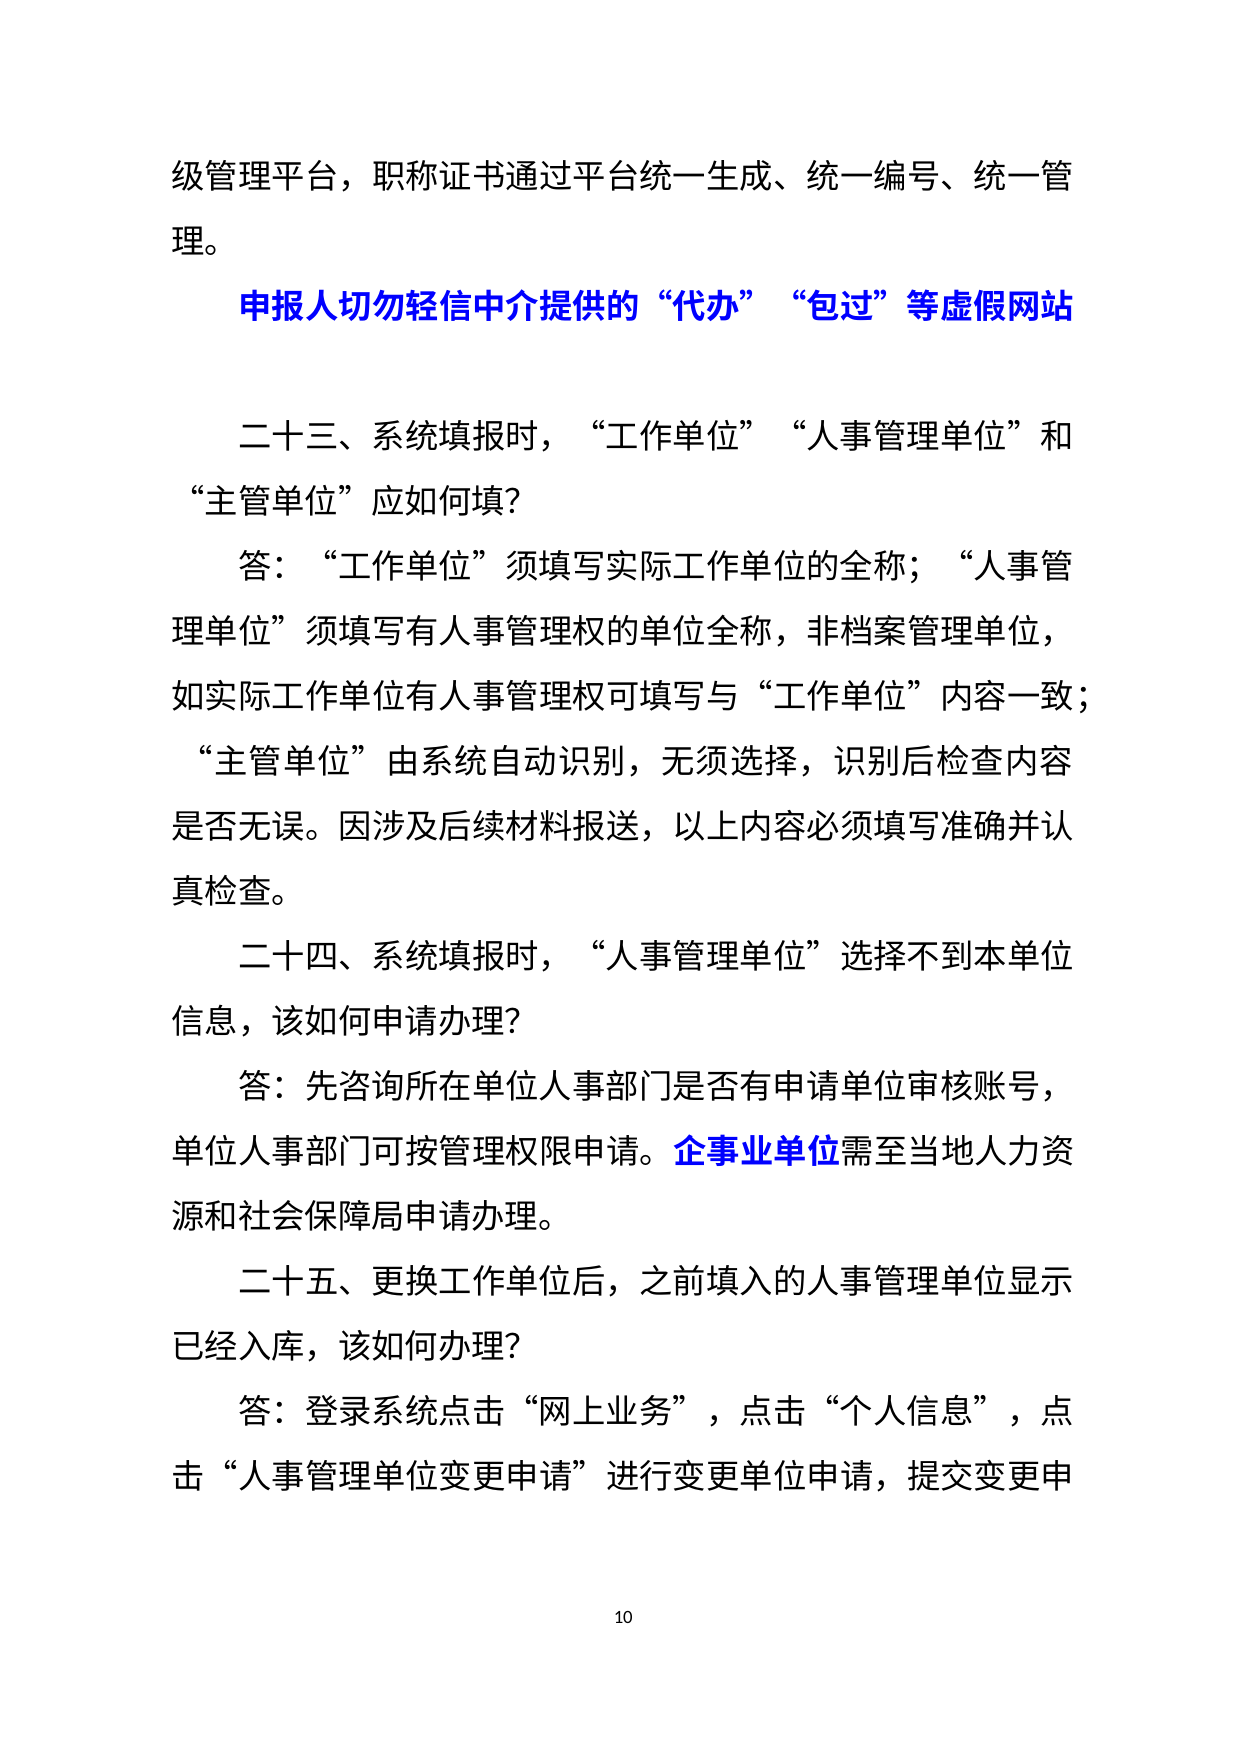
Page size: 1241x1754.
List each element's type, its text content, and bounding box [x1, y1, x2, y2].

text 二十三、系统填报时，“工作单位”“人事管理单位”和“主管单位”应如何填？ [171, 402, 1075, 532]
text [171, 1377, 1075, 1507]
text 答：先咨询所在单位人事部门是否有申请单位审核账号，单位人事部门可按管理权限申请。企事业单位需至当地人力资源和社会保障局申请办理。 [171, 1052, 1075, 1247]
text 答：“工作单位”须填写实际工作单位的全称；“人事管理单位”须填写有人事管理权的单位全称，非档案管理单位，如实际工作单位有人事管理权可填写与“工作单位”内容一致； “主管单位”由系统自动识别，无须选择，识别后检查内容是否无误。因涉及后续材料报送，以上内容必须填写准确并认真检查。 [171, 532, 1075, 922]
text 二十四、系统填报时，“人事管理单位”选择不到本单位信息，该如何申请办理？ [171, 922, 1075, 1052]
text 二十五、更换工作单位后，之前填入的人事管理单位显示已经入库，该如何办理？ [171, 1247, 1075, 1377]
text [171, 142, 1075, 272]
text 申报人切勿轻信中介提供的“代办”“包过”等虚假网站。 [171, 272, 1075, 402]
